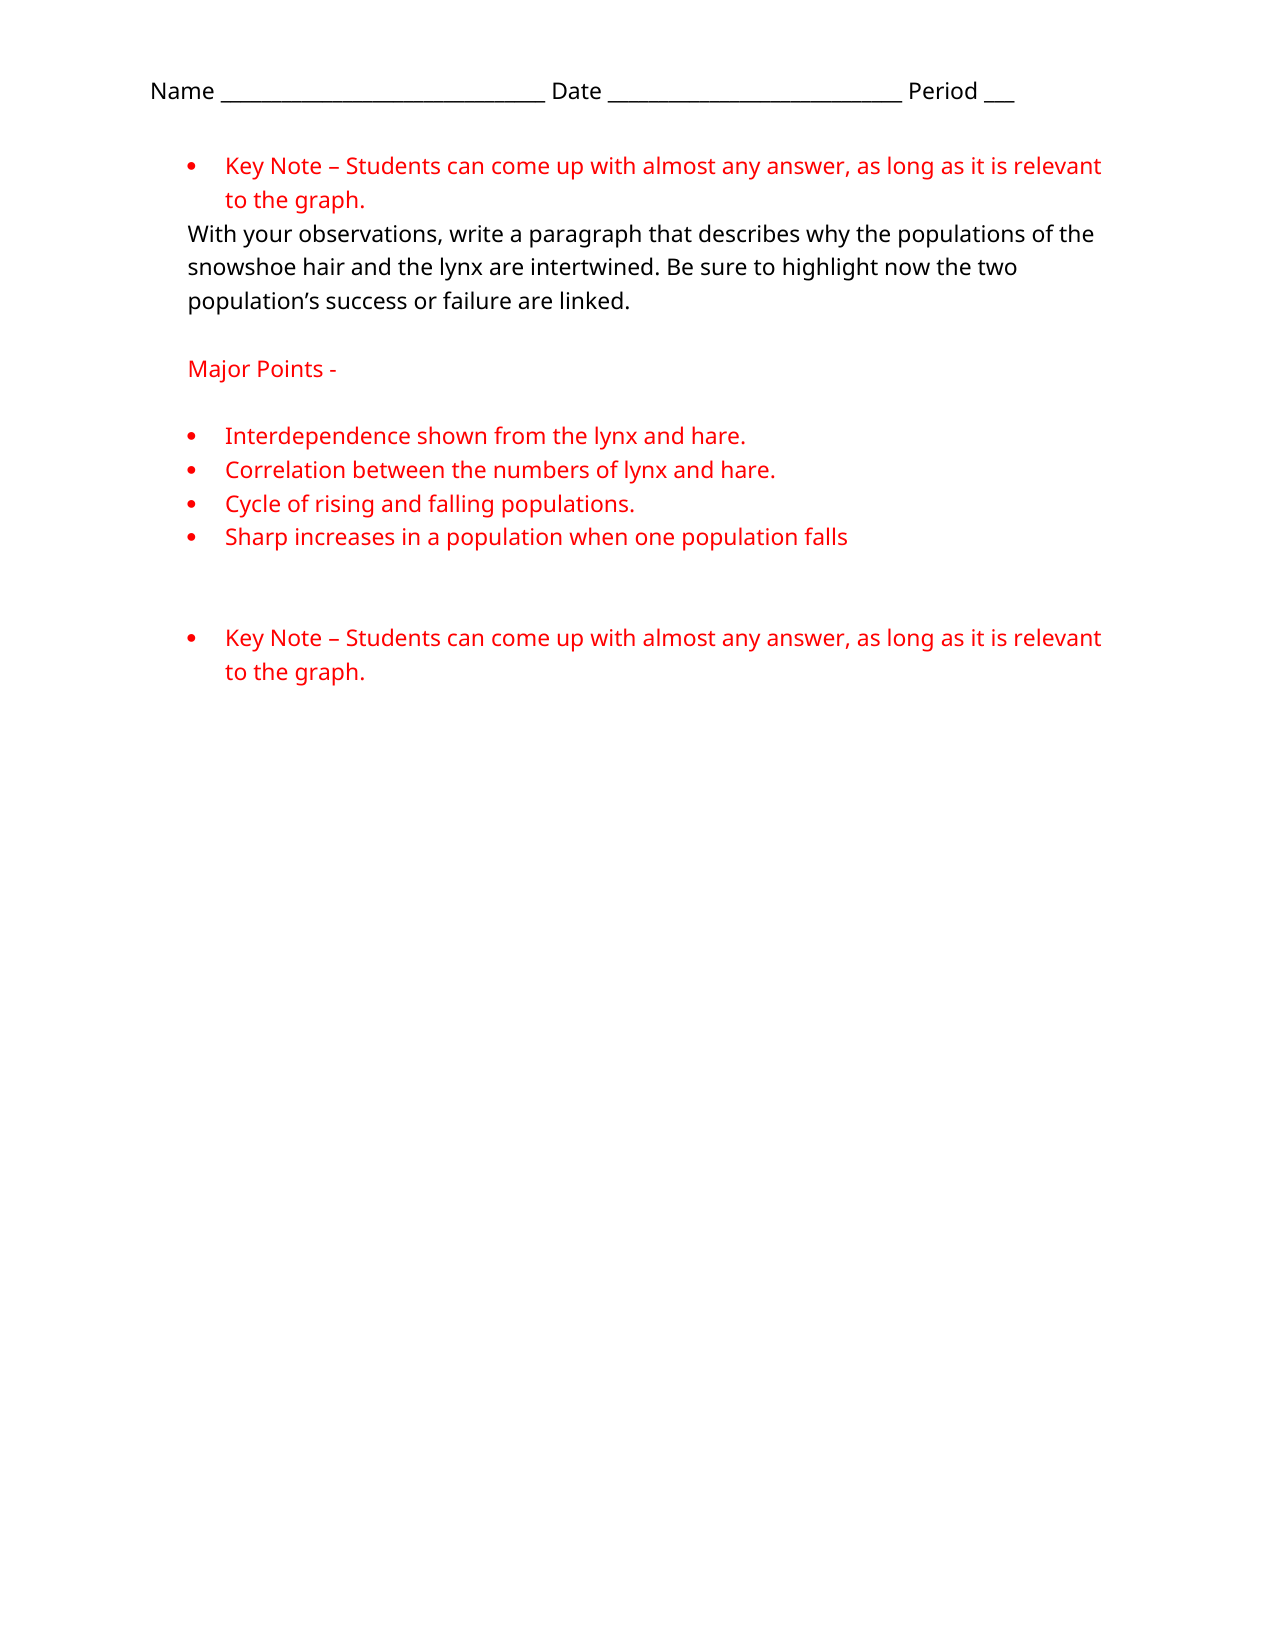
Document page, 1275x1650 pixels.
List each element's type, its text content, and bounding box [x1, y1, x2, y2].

list Key Note – Students can come up with almost any answer, as long as it is relevant to the graph. [187, 622, 1125, 687]
list With your observations, write a paragraph that describes why the populations of the snowshoe hair and the lynx are intertwined. Be sure to highlight now the two population’s success or failure are linked. [187, 217, 1125, 316]
list Key Note – Students can come up with almost any answer, as long as it is relevant to the graph. [187, 150, 1125, 215]
list Correlation between the numbers of lynx and hare. [187, 454, 1125, 485]
list Cycle of rising and falling populations. [187, 487, 1125, 519]
list Interdependence shown from the lynx and hare. [187, 420, 1125, 451]
list Sharp increases in a population when one population falls [187, 521, 1125, 552]
list Major Points - [187, 352, 1125, 384]
